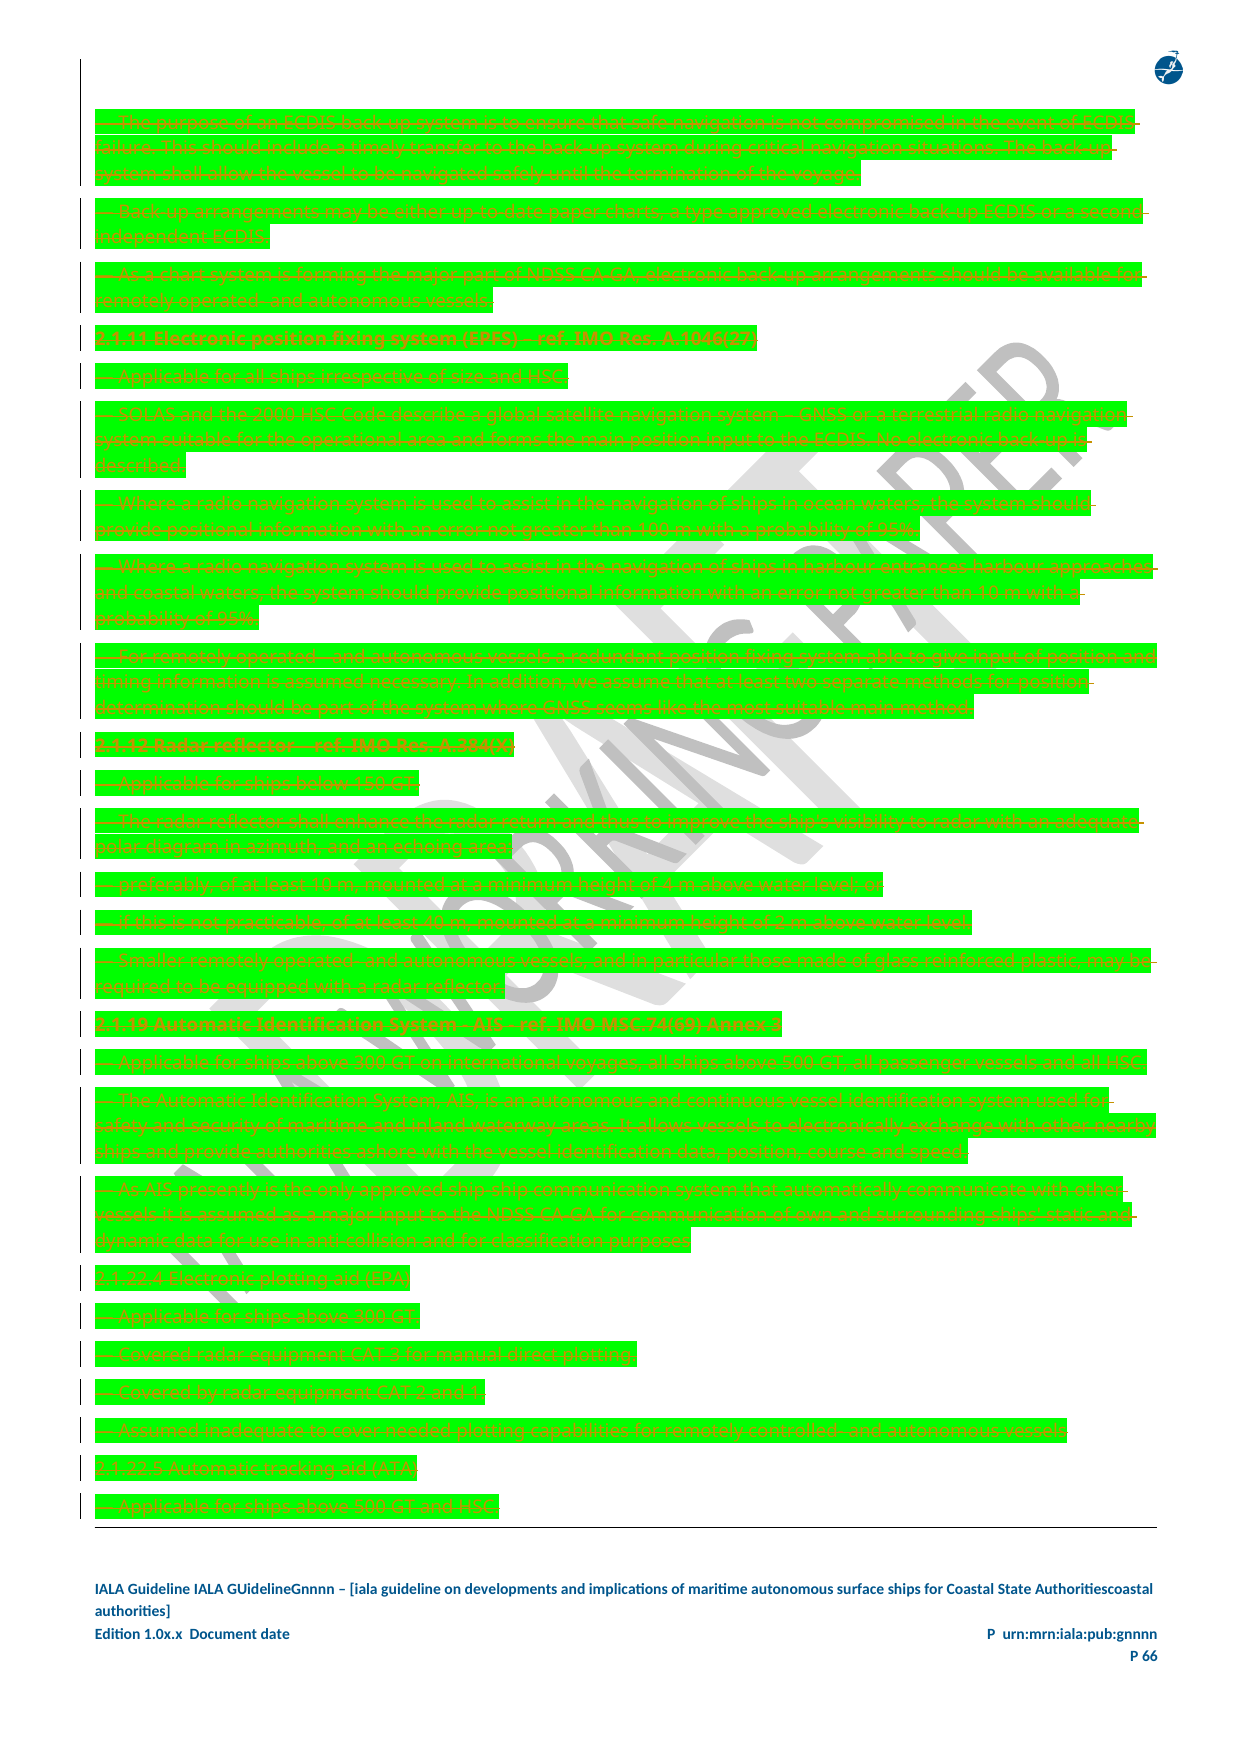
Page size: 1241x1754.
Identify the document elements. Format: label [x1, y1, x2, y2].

picture [1123, 0, 1241, 119]
